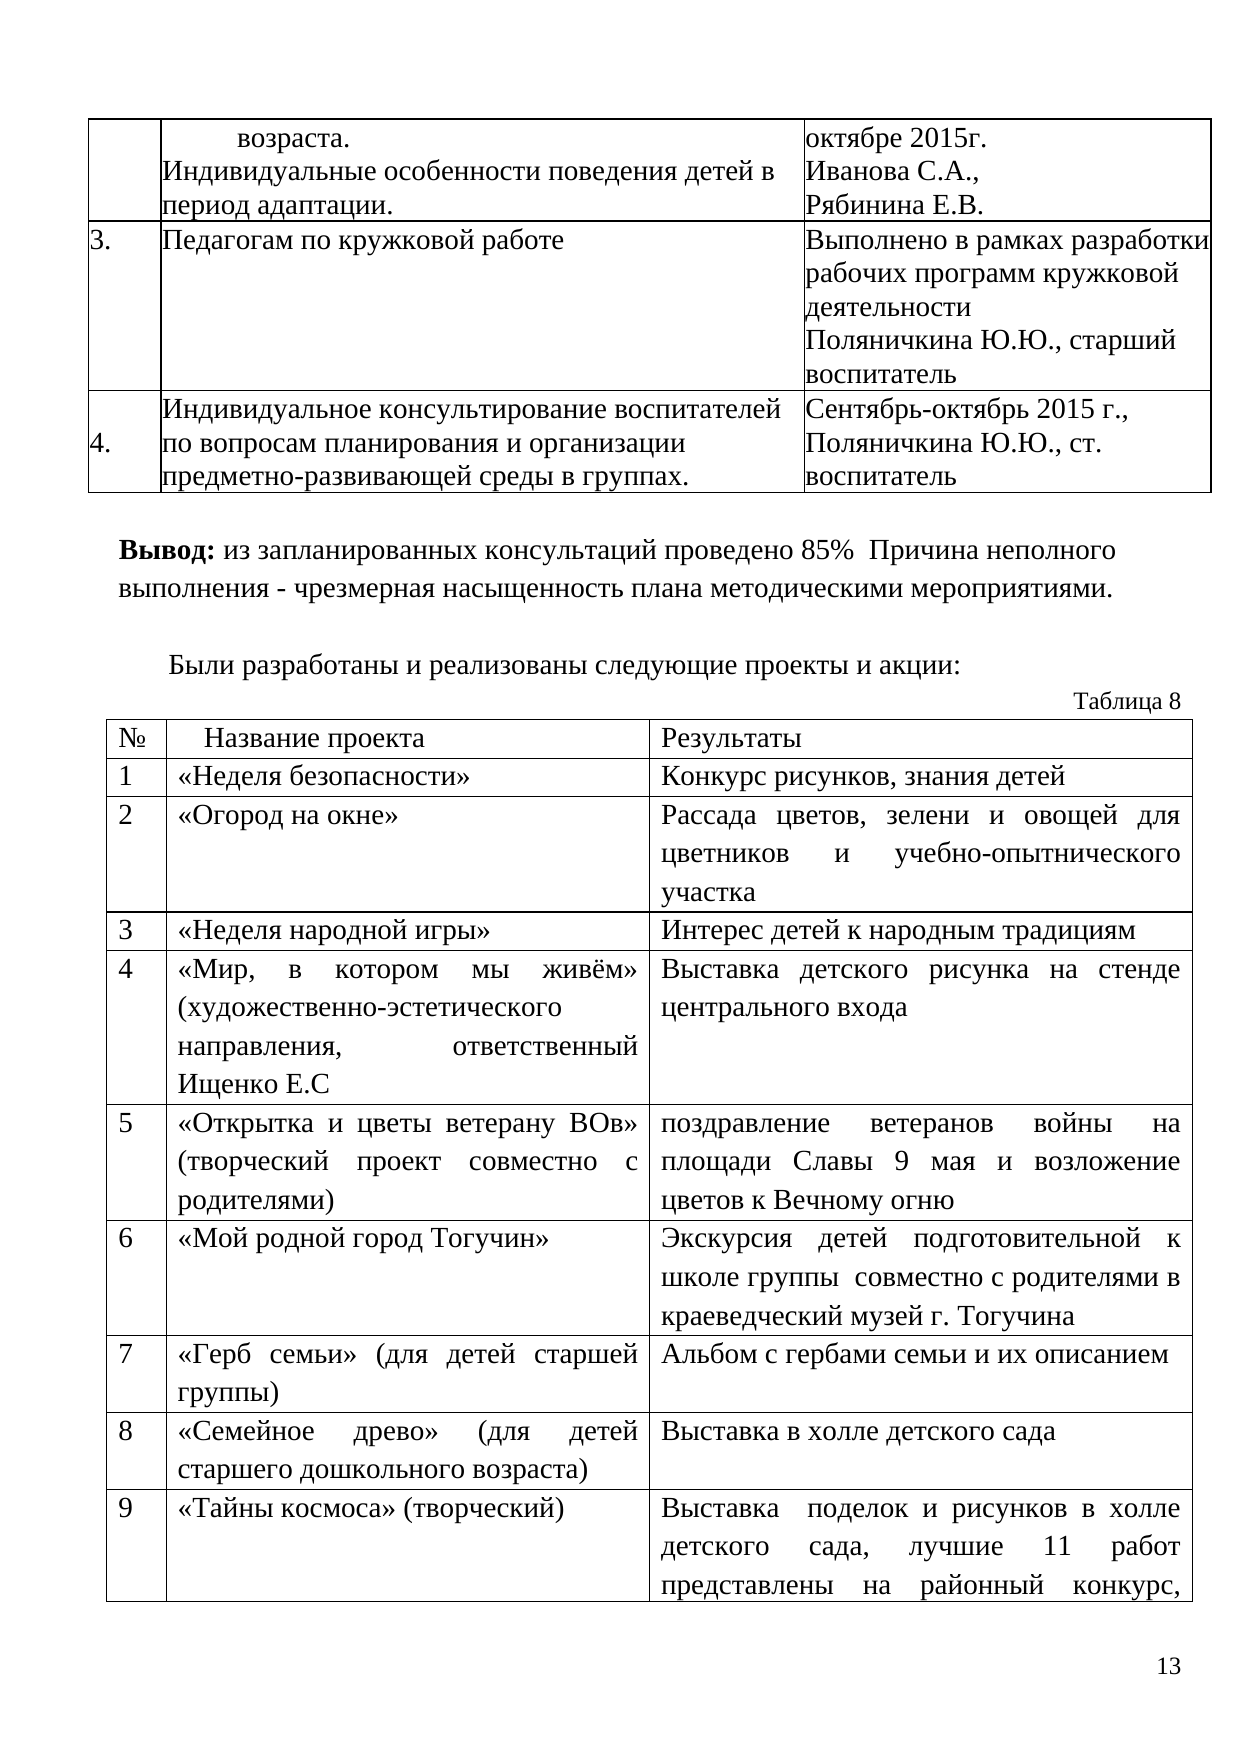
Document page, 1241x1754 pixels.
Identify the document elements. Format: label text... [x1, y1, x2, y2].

table_cell Сентябрь-октябрь 2015 г., Поляничкина Ю.Ю., ст. воспитатель [805, 391, 1210, 492]
table_cell 1 [107, 759, 166, 796]
table_cell Педагогам по кружковой работе [162, 222, 804, 389]
table_cell «Огород на окне» [167, 797, 649, 911]
table_cell Выставка детского рисунка на стенде центрального входа [650, 951, 1192, 1104]
table_cell Конкурс рисунков, знания детей [650, 759, 1192, 796]
table_cell 6 [107, 1221, 166, 1335]
text Таблица 8 [118, 686, 1181, 715]
table_cell «Открытка и цветы ветерану ВОв» (творческий проект совместно с родителями) [167, 1105, 649, 1219]
table_cell 7 [107, 1336, 166, 1412]
table_cell 2 [107, 797, 166, 911]
table_header Результаты [650, 720, 1192, 757]
table_cell 2. [89, 120, 160, 220]
table_cell «Неделя народной игры» [167, 913, 649, 950]
table_cell 4. [89, 391, 160, 492]
table_cell Экскурсия детей подготовительной к школе группы совместно с родителями в краеведческий музей г. Тогучина [650, 1221, 1192, 1335]
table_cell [805, 120, 1210, 220]
table_cell 3. [89, 222, 160, 389]
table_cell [650, 1490, 1192, 1601]
table_cell Интерес детей к народным традициям [650, 913, 1192, 950]
table_cell Выполнено в рамках разработки рабочих программ кружковой деятельности Поляничкина Ю.Ю., старший воспитатель [805, 222, 1210, 389]
table_cell 3 [107, 913, 166, 950]
table_cell «Мой родной город Тогучин» [167, 1221, 649, 1335]
table_cell Рассада цветов, зелени и овощей для цветников и учебно-опытнического участка [650, 797, 1192, 911]
table_cell 5 [107, 1105, 166, 1219]
table_cell Выставка в холле детского сада [650, 1413, 1192, 1489]
table_cell Альбом с гербами семьи и их описанием [650, 1336, 1192, 1412]
table_cell «Герб семьи» (для детей старшей группы) [167, 1336, 649, 1412]
table_cell «Мир, в котором мы живём» (художественно-эстетического направления, ответственный Ищенко Е.С [167, 951, 649, 1104]
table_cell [162, 120, 804, 220]
table_cell 4 [107, 951, 166, 1104]
table_cell «Семейное древо» (для детей старшего дошкольного возраста) [167, 1413, 649, 1489]
table_cell 9 [107, 1490, 166, 1601]
table_header № [107, 720, 166, 757]
table_cell Индивидуальное консультирование воспитателей по вопросам планирования и организации предметно-развивающей среды в группах. [162, 391, 804, 492]
text Вывод: из запланированных консультаций проведено 85% Причина неполного выполнения - чрезмерная насыщенность плана методическими мероприятиями. [118, 532, 1174, 604]
text Были разработаны и реализованы следующие проекты и акции: [118, 647, 1181, 681]
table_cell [167, 1490, 649, 1601]
table_cell «Неделя безопасности» [167, 759, 649, 796]
table_cell 8 [107, 1413, 166, 1489]
table_header Название проекта [167, 720, 649, 757]
table_cell поздравление ветеранов войны на площади Славы 9 мая и возложение цветов к Вечному огню [650, 1105, 1192, 1219]
